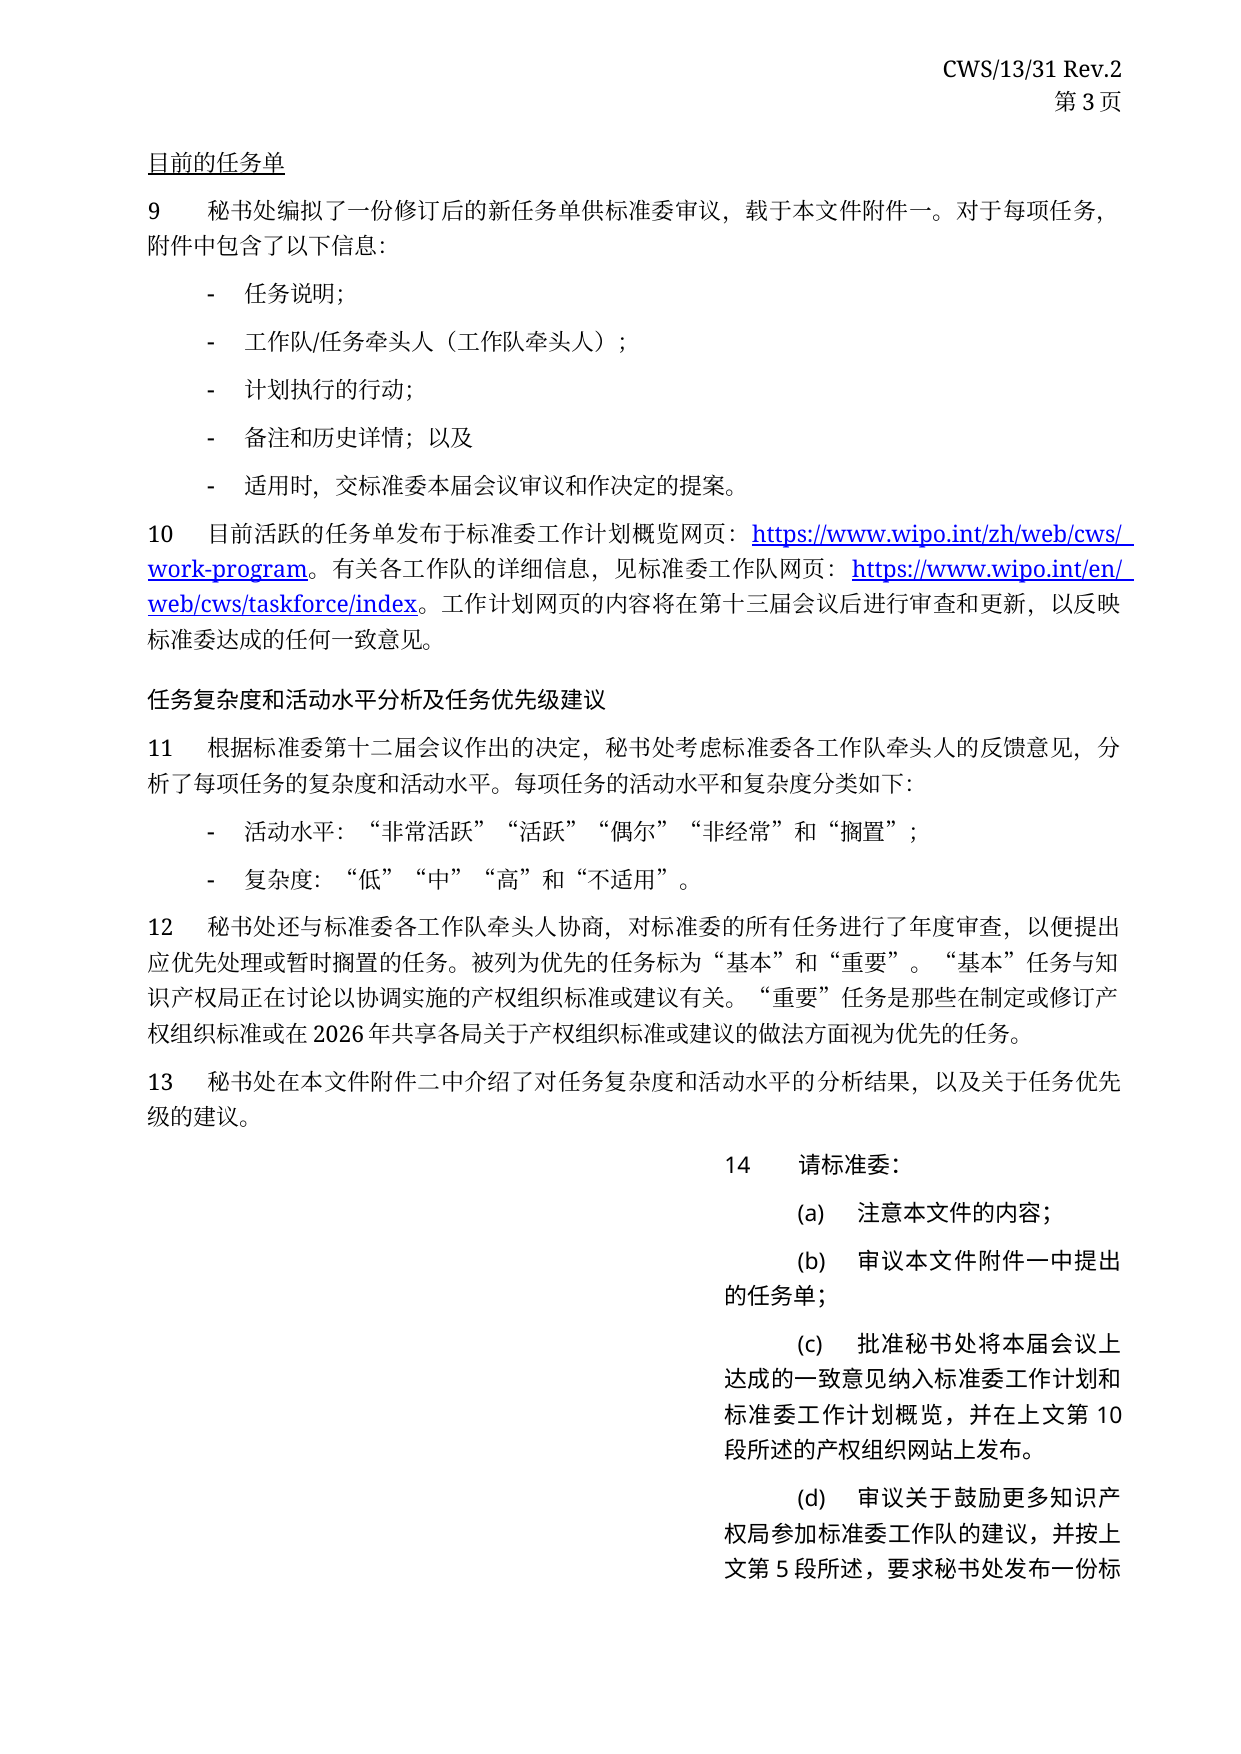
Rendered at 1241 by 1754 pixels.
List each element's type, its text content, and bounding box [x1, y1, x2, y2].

text (c) 批准秘书处将本届会议上达成的一致意见纳入标准委工作计划和标准委工作计划概览，并在上文第10段所述的产权组织网站上发布。 [724, 1324, 1122, 1465]
subtitle 目前的任务单 [148, 142, 1122, 178]
text 秘书处在本文件附件二中介绍了对任务复杂度和活动水平的分析结果，以及关于任务优先级的建议。 [148, 1061, 1122, 1132]
list 任务说明； [207, 274, 1122, 309]
text 目前活跃的任务单发布于标准委工作计划概览网页：https://www.wipo.int/zh/web/cws/‌work-program。有关各工作队的详细信息，见标准委工作队网页：https://www.wipo.int/en/‌web/cws/taskforce/index。工作计划网页的内容将在第十三届会议后进行审查和更新，以反映标准委达成的任何一致意见。 [148, 513, 1122, 655]
text 秘书处还与标准委各工作队牵头人协商，对标准委的所有任务进行了年度审查，以便提出应优先处理或暂时搁置的任务。被列为优先的任务标为“基本”和“重要”。“基本”任务与知识产权局正在讨论以协调实施的产权组织标准或建议有关。“重要”任务是那些在制定或修订产权组织标准或在2026年共享各局关于产权组织标准或建议的做法方面视为优先的任务。 [148, 907, 1122, 1049]
text 根据标准委第十二届会议作出的决定，秘书处考虑标准委各工作队牵头人的反馈意见，分析了每项任务的复杂度和活动水平。每项任务的活动水平和复杂度分类如下： [148, 728, 1122, 799]
text (a) 注意本文件的内容； [724, 1192, 1122, 1228]
list 备注和历史详情；以及 [207, 417, 1122, 453]
text 任务复杂度和活动水平分析及任务优先级建议 [148, 680, 1122, 715]
list 适用时，交标准委本届会议审议和作决定的提案。 [207, 465, 1122, 501]
list 复杂度：“低”“中”“高”和“不适用”。 [207, 859, 1122, 894]
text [724, 1478, 1122, 1584]
text 秘书处编拟了一份修订后的新任务单供标准委审议，载于本文件附件一。对于每项任务，附件中包含了以下信息： [148, 190, 1122, 261]
list 计划执行的行动； [207, 369, 1122, 405]
list 工作队/任务牵头人（工作队牵头人）； [207, 322, 1122, 357]
list 活动水平：“非常活跃”“活跃”“偶尔”“非经常”和“搁置”； [207, 811, 1122, 847]
text (b) 审议本文件附件一中提出的任务单； [724, 1240, 1122, 1311]
text 请标准委： [724, 1144, 1122, 1180]
